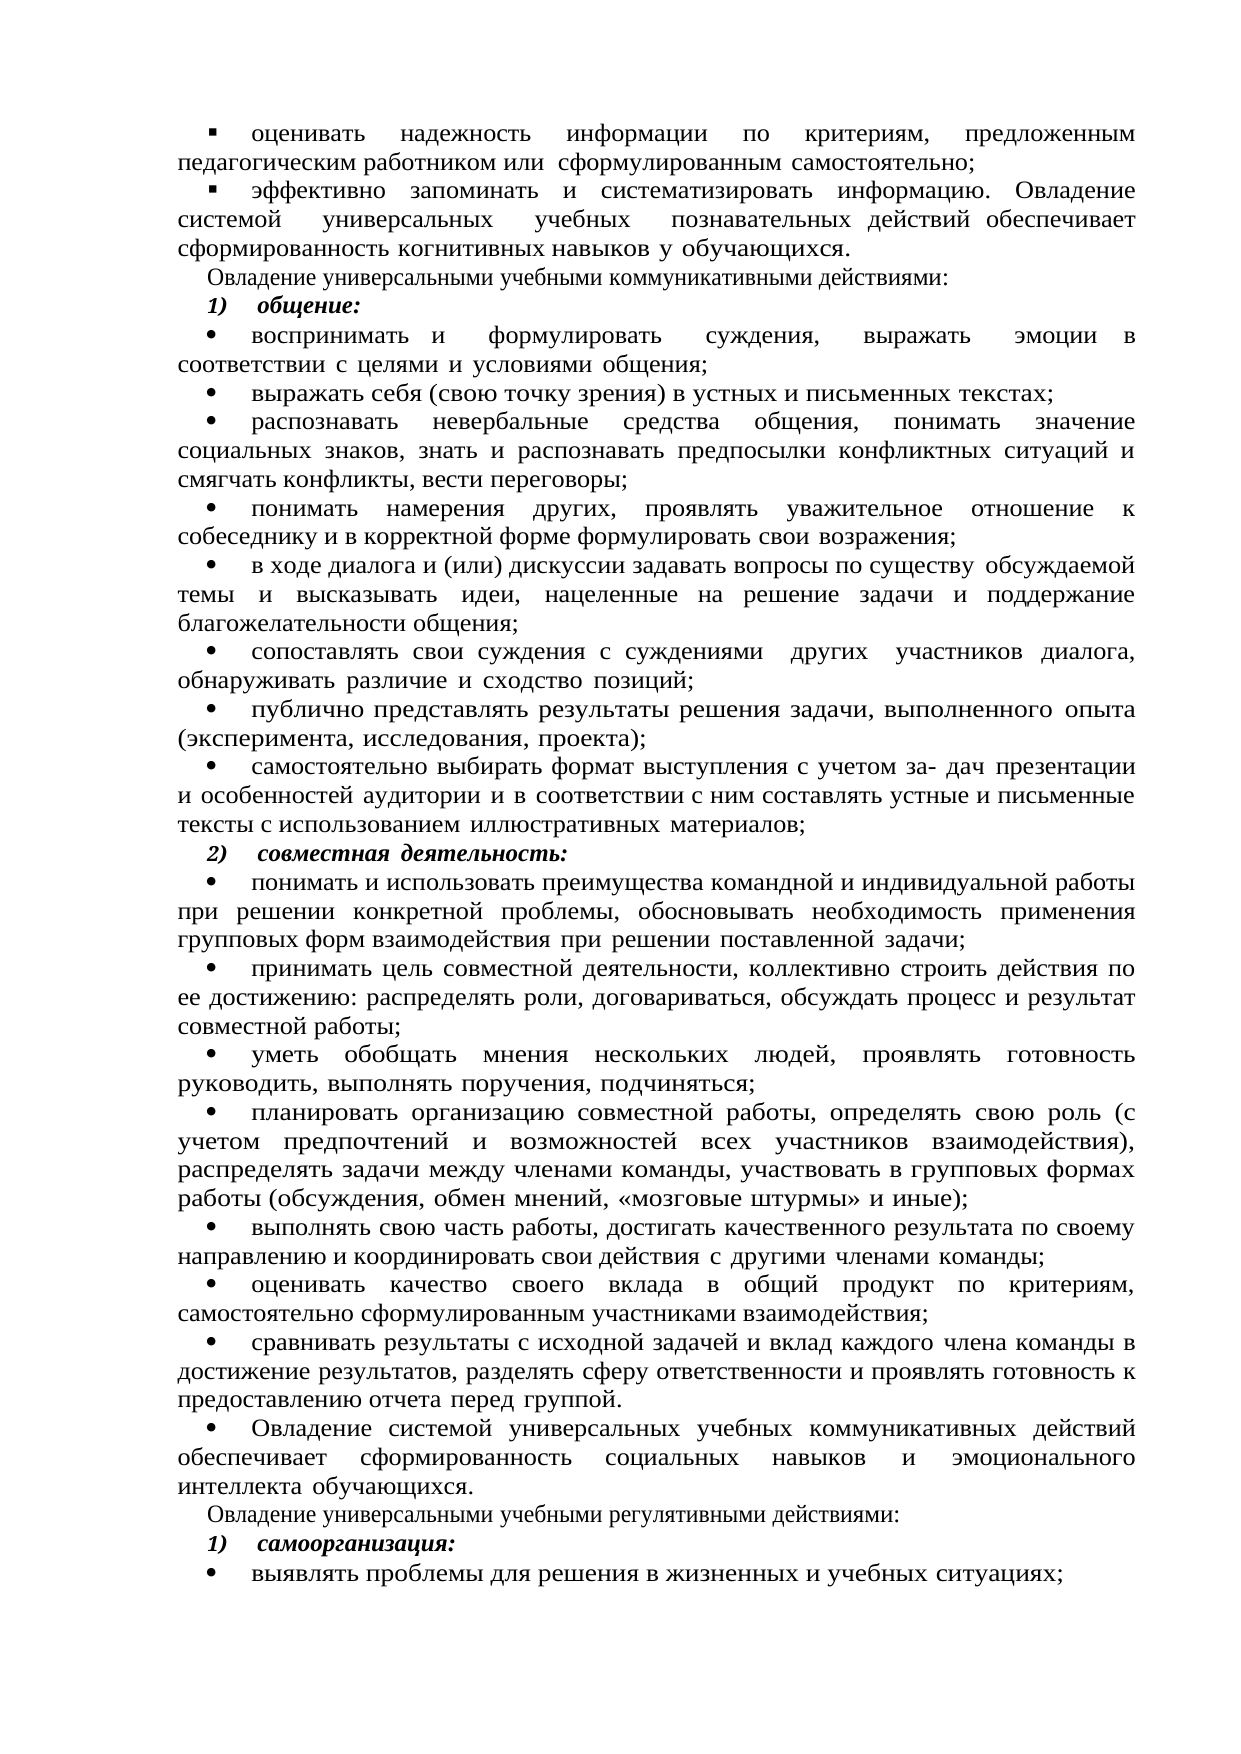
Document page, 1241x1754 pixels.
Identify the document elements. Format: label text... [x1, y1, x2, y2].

list выявлять проблемы для решения в жизненных и учебных ситуациях; [177, 1558, 1136, 1587]
list планировать организацию совместной работы, определять свою роль (с учетом предпочтений и возможностей всех участников взаимодействия), распределять задачи между членами команды, участвовать в групповых формах работы (обсуждения, обмен мнений, «мозговые штурмы» и иные); [177, 1097, 1136, 1212]
list оценивать качество своего вклада в общий продукт по критериям, самостоятельно сформулированным участниками взаимодействия; [177, 1269, 1136, 1327]
subtitle общение: [177, 291, 1152, 320]
list уметь обобщать мнения нескольких людей, проявлять готовность руководить, выполнять поручения, подчиняться; [177, 1039, 1136, 1097]
subtitle самоорганизация: [177, 1528, 1152, 1558]
list принимать цель совместной деятельности, коллективно строить действия по ее достижению: распределять роли, договариваться, обсуждать процесс и результат совместной работы; [177, 953, 1136, 1039]
list публично представлять результаты решения задачи, выполненного опыта (эксперимента, исследования, проекта); [177, 694, 1136, 751]
list распознавать невербальные средства общения, понимать значение социальных знаков, знать и распознавать предпосылки конфликтных ситуаций и смягчать конфликты, вести переговоры; [177, 406, 1136, 493]
list сопоставлять свои суждения с суждениями других участников диалога, обнаруживать различие и сходство позиций; [177, 636, 1136, 694]
list оценивать надежность информации по критериям, предложенным педагогическим работником или сформулированным самостоятельно; [177, 118, 1136, 176]
list выполнять свою часть работы, достигать качественного результата по своему направлению и координировать свои действия с другими членами команды; [177, 1212, 1136, 1269]
list воспринимать и формулировать суждения, выражать эмоции в соответствии с целями и условиями общения; [177, 320, 1136, 378]
list самостоятельно выбирать формат выступления с учетом за- дач презентации и особенностей аудитории и в соответствии с ним составлять устные и письменные тексты с использованием иллюстративных материалов; [177, 751, 1136, 838]
list сравнивать результаты с исходной задачей и вклад каждого члена команды в достижение результатов, разделять сферу ответственности и проявлять готовность к предоставлению отчета перед группой. [177, 1327, 1136, 1413]
list эффективно запоминать и систематизировать информацию. Овладение системой универсальных учебных познавательных действий обеспечивает сформированность когнитивных навыков у обучающихся. [177, 176, 1136, 262]
list выражать себя (свою точку зрения) в устных и письменных текстах; [177, 378, 1136, 406]
list Овладение системой универсальных учебных коммуникативных действий обеспечивает сформированность социальных навыков и эмоционального интеллекта обучающихся. [177, 1413, 1136, 1499]
subtitle Овладение универсальными учебными регулятивными действиями: [177, 1499, 1152, 1528]
list понимать намерения других, проявлять уважительное отношение к собеседнику и в корректной форме формулировать свои возражения; [177, 493, 1136, 550]
subtitle совместная деятельность: [177, 838, 1152, 867]
list в ходе диалога и (или) дискуссии задавать вопросы по существу обсуждаемой темы и высказывать идеи, нацеленные на решение задачи и поддержание благожелательности общения; [177, 550, 1136, 636]
list понимать и использовать преимущества командной и индивидуальной работы при решении конкретной проблемы, обосновывать необходимость применения групповых форм взаимодействия при решении поставленной задачи; [177, 867, 1136, 953]
subtitle Овладение универсальными учебными коммуникативными действиями: [177, 262, 1152, 291]
